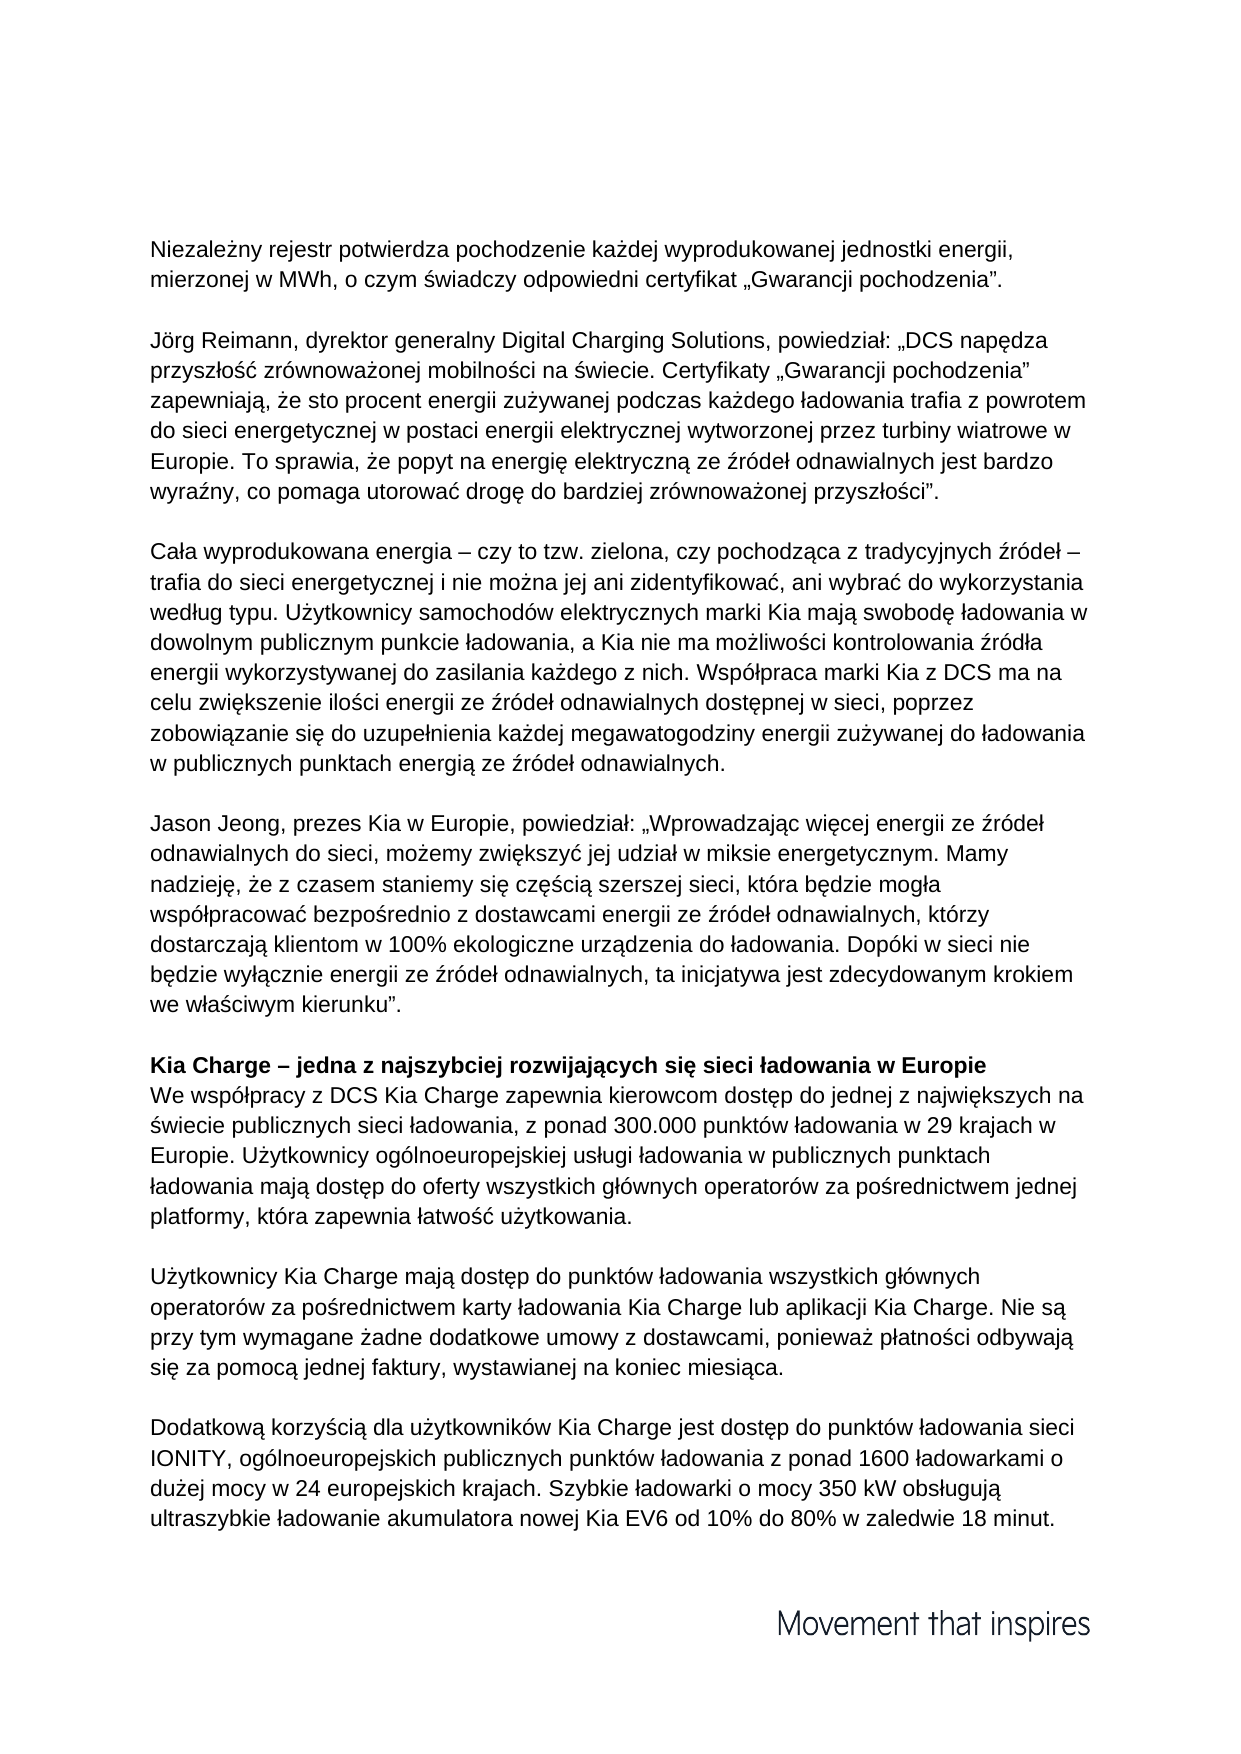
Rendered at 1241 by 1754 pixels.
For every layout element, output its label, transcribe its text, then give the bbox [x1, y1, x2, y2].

text Jörg Reimann, dyrektor generalny Digital Charging Solutions, powiedział: „DCS napędza przyszłość zrównoważonej mobilności na świecie. Certyfikaty „Gwarancji pochodzenia” zapewniają, że sto procent energii zużywanej podczas każdego ładowania trafia z powrotem do sieci energetycznej w postaci energii elektrycznej wytworzonej przez turbiny wiatrowe w Europie. To sprawia, że ​​popyt na energię elektryczną ze źródeł odnawialnych jest bardzo wyraźny, co pomaga utorować drogę do bardziej zrównoważonej przyszłości”. [150, 327, 1090, 504]
text We współpracy z DCS Kia Charge zapewnia kierowcom dostęp do jednej z największych na świecie publicznych sieci ładowania, z ponad 300.000 punktów ładowania w 29 krajach w Europie. Użytkownicy ogólnoeuropejskiej usługi ładowania w publicznych punktach ładowania mają dostęp do oferty wszystkich głównych operatorów za pośrednictwem jednej platformy, która zapewnia łatwość użytkowania. [150, 1082, 1090, 1229]
text Dodatkową korzyścią dla użytkowników Kia Charge jest dostęp do punktów ładowania sieci IONITY, ogólnoeuropejskich publicznych punktów ładowania z ponad 1600 ładowarkami o dużej mocy w 24 europejskich krajach. Szybkie ładowarki o mocy 350 kW obsługują ultraszybkie ładowanie akumulatora nowej Kia EV6 od 10% do 80% w zaledwie 18 minut. [150, 1414, 1090, 1531]
text Kia Charge – jedna z najszybciej rozwijających się sieci ładowania w Europie [150, 1052, 1090, 1078]
text Cała wyprodukowana energia – czy to tzw. zielona, ​​czy pochodząca z tradycyjnych źródeł – trafia do sieci energetycznej i nie można jej ani zidentyfikować, ani wybrać do wykorzystania według typu. Użytkownicy samochodów elektrycznych marki Kia mają swobodę ładowania w dowolnym publicznym punkcie ładowania, a Kia nie ma możliwości kontrolowania źródła energii wykorzystywanej do zasilania każdego z nich. Współpraca marki Kia z DCS ma na celu zwiększenie ilości energii ze źródeł odnawialnych dostępnej w sieci, poprzez zobowiązanie się do uzupełnienia każdej megawatogodziny energii zużywanej do ładowania w publicznych punktach energią ze źródeł odnawialnych. [150, 538, 1090, 776]
text Jason Jeong, prezes Kia w Europie, powiedział: „Wprowadzając więcej energii ze źródeł odnawialnych do sieci, możemy zwiększyć jej udział w miksie energetycznym. Mamy nadzieję, że z czasem staniemy się częścią szerszej sieci, która będzie mogła współpracować bezpośrednio z dostawcami energii ze źródeł odnawialnych, którzy dostarczają klientom w 100% ekologiczne urządzenia do ładowania. Dopóki w sieci nie będzie wyłącznie energii ze źródeł odnawialnych, ta inicjatywa jest zdecydowanym krokiem we właściwym kierunku”. [150, 810, 1090, 1018]
text Użytkownicy Kia Charge mają dostęp do punktów ładowania wszystkich głównych operatorów za pośrednictwem karty ładowania Kia Charge lub aplikacji Kia Charge. Nie są przy tym wymagane żadne dodatkowe umowy z dostawcami, ponieważ płatności odbywają się za pomocą jednej faktury, wystawianej na koniec miesiąca. [150, 1263, 1090, 1380]
picture [778, 1610, 1091, 1642]
